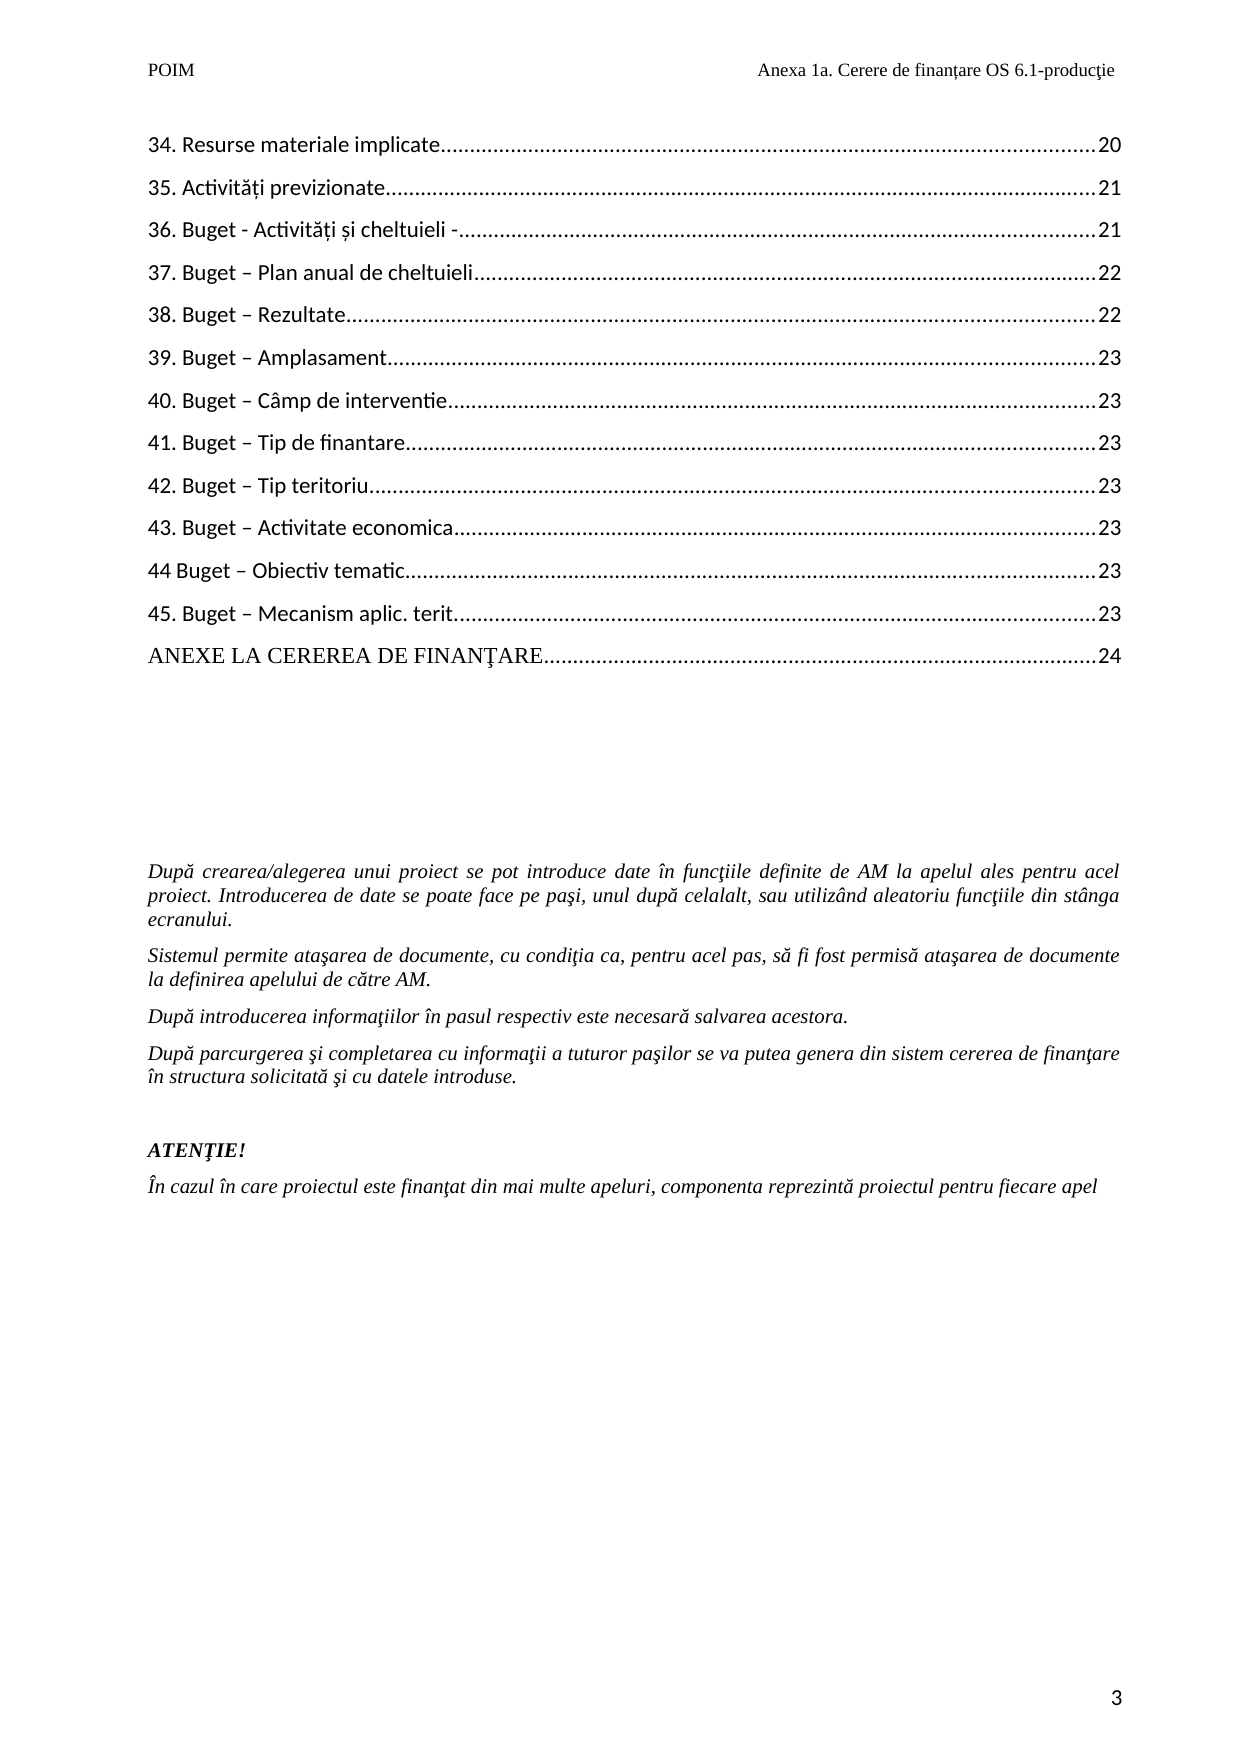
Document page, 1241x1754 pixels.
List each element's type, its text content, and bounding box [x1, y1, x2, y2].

text Sistemul permite ataşarea de documente, cu condiţia ca, pentru acel pas, să fi fost permisă ataşarea de documente la definirea apelului de către AM. [148, 943, 1122, 991]
text După parcurgerea şi completarea cu informaţii a tuturor paşilor se va putea genera din sistem cererea de finanţare în structura solicitată şi cu datele introduse. [148, 1040, 1122, 1088]
text ATENŢIE! [148, 1138, 1122, 1162]
text În cazul în care proiectul este finanţat din mai multe apeluri, componenta reprezintă proiectul pentru fiecare apel [148, 1174, 1122, 1198]
text După crearea/alegerea unui proiect se pot introduce date în funcţiile definite de AM la apelul ales pentru acel proiect. Introducerea de date se poate face pe paşi, unul după celalalt, sau utilizând aleatoriu funcţiile din stânga ecranului. [148, 858, 1122, 931]
text După introducerea informaţiilor în pasul respectiv este necesară salvarea acestora. [148, 1004, 1122, 1028]
